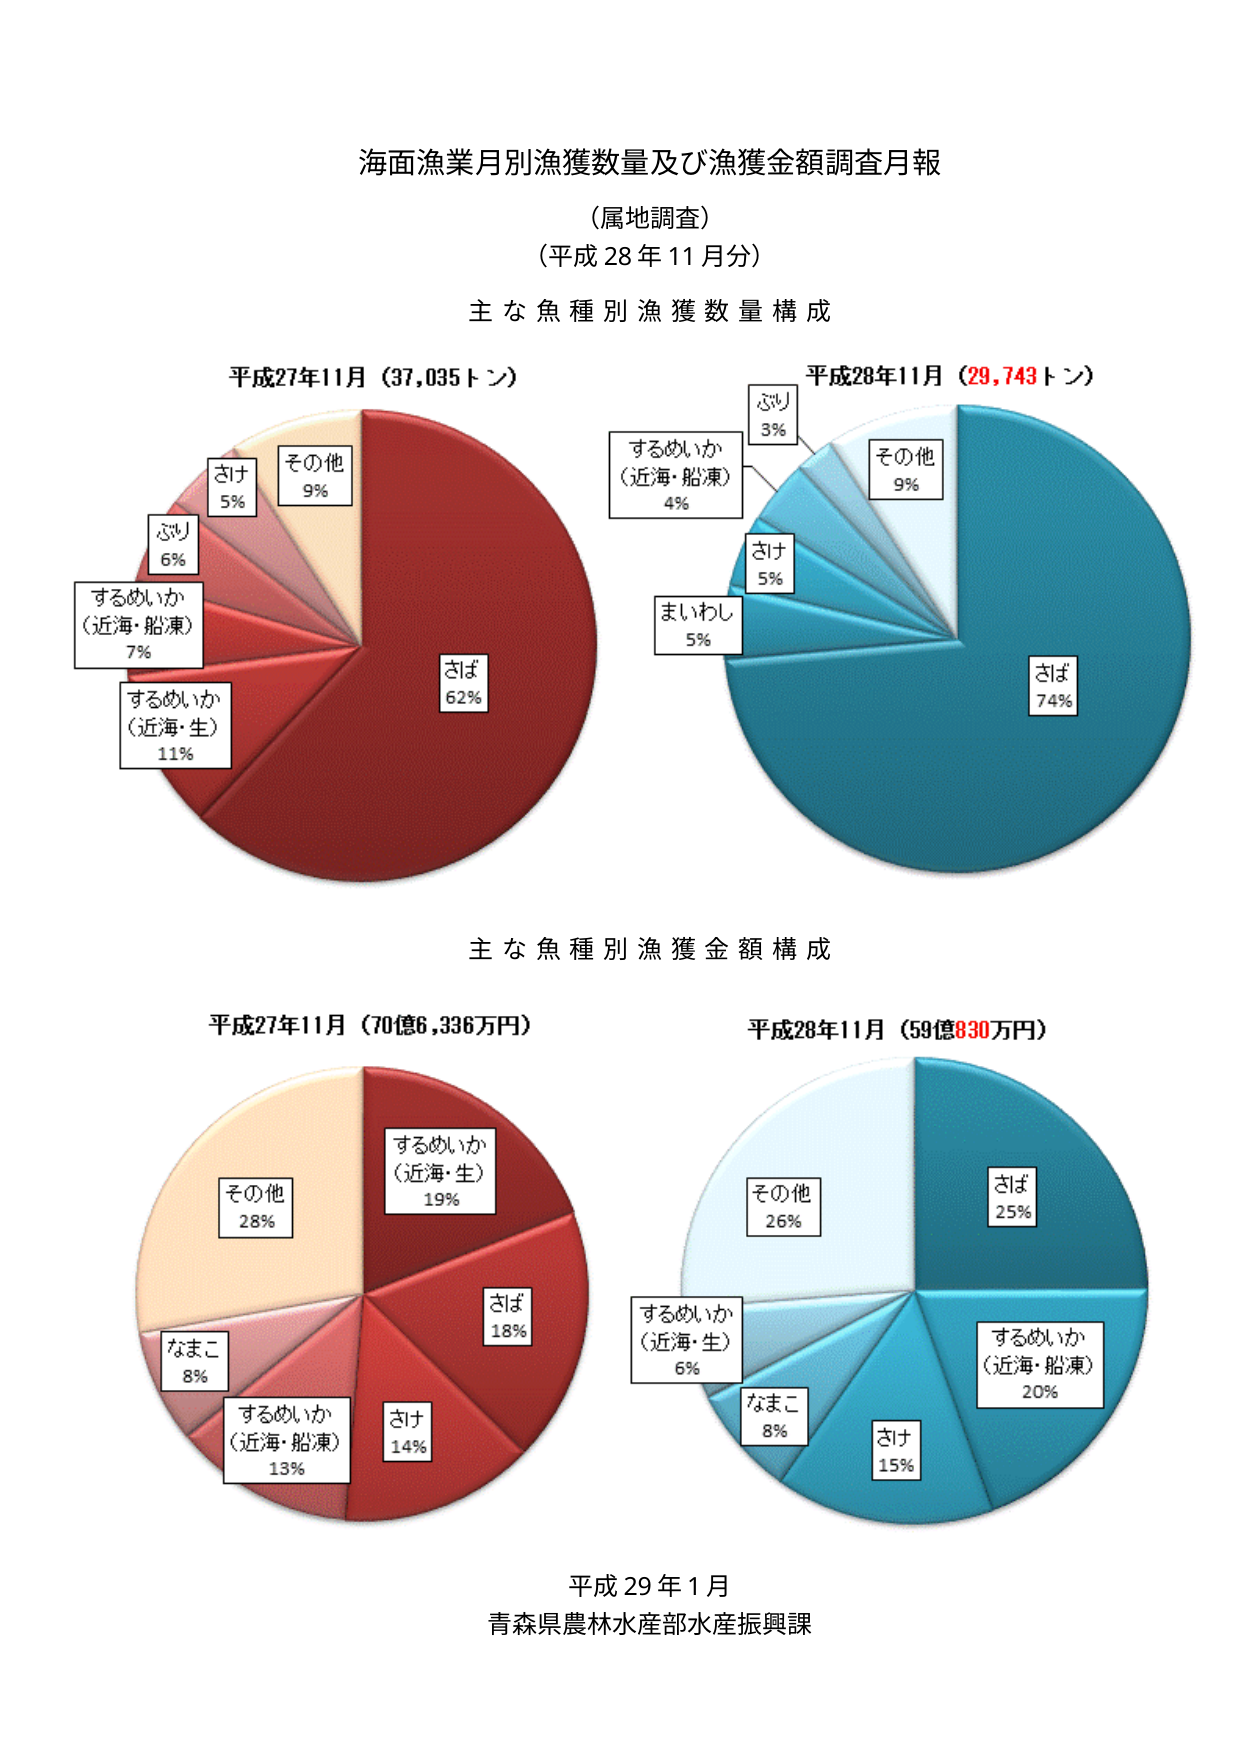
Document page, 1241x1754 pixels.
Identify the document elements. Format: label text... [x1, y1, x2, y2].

text 平成29年1月 [177, 1566, 1122, 1603]
picture [34, 979, 614, 1539]
text （属地調査） [177, 198, 1122, 235]
picture [623, 979, 1230, 1537]
text 青森県農林水産部水産振興課 [177, 1603, 1122, 1641]
text 海面漁業月別漁獲数量及び漁獲金額調査月報 [177, 123, 1122, 198]
text （平成28年11月分） [177, 235, 1122, 273]
text 主な魚種別漁獲数量構成 [177, 291, 1122, 328]
text 主な魚種別漁獲金額構成 [177, 928, 1122, 966]
picture [64, 351, 1241, 892]
